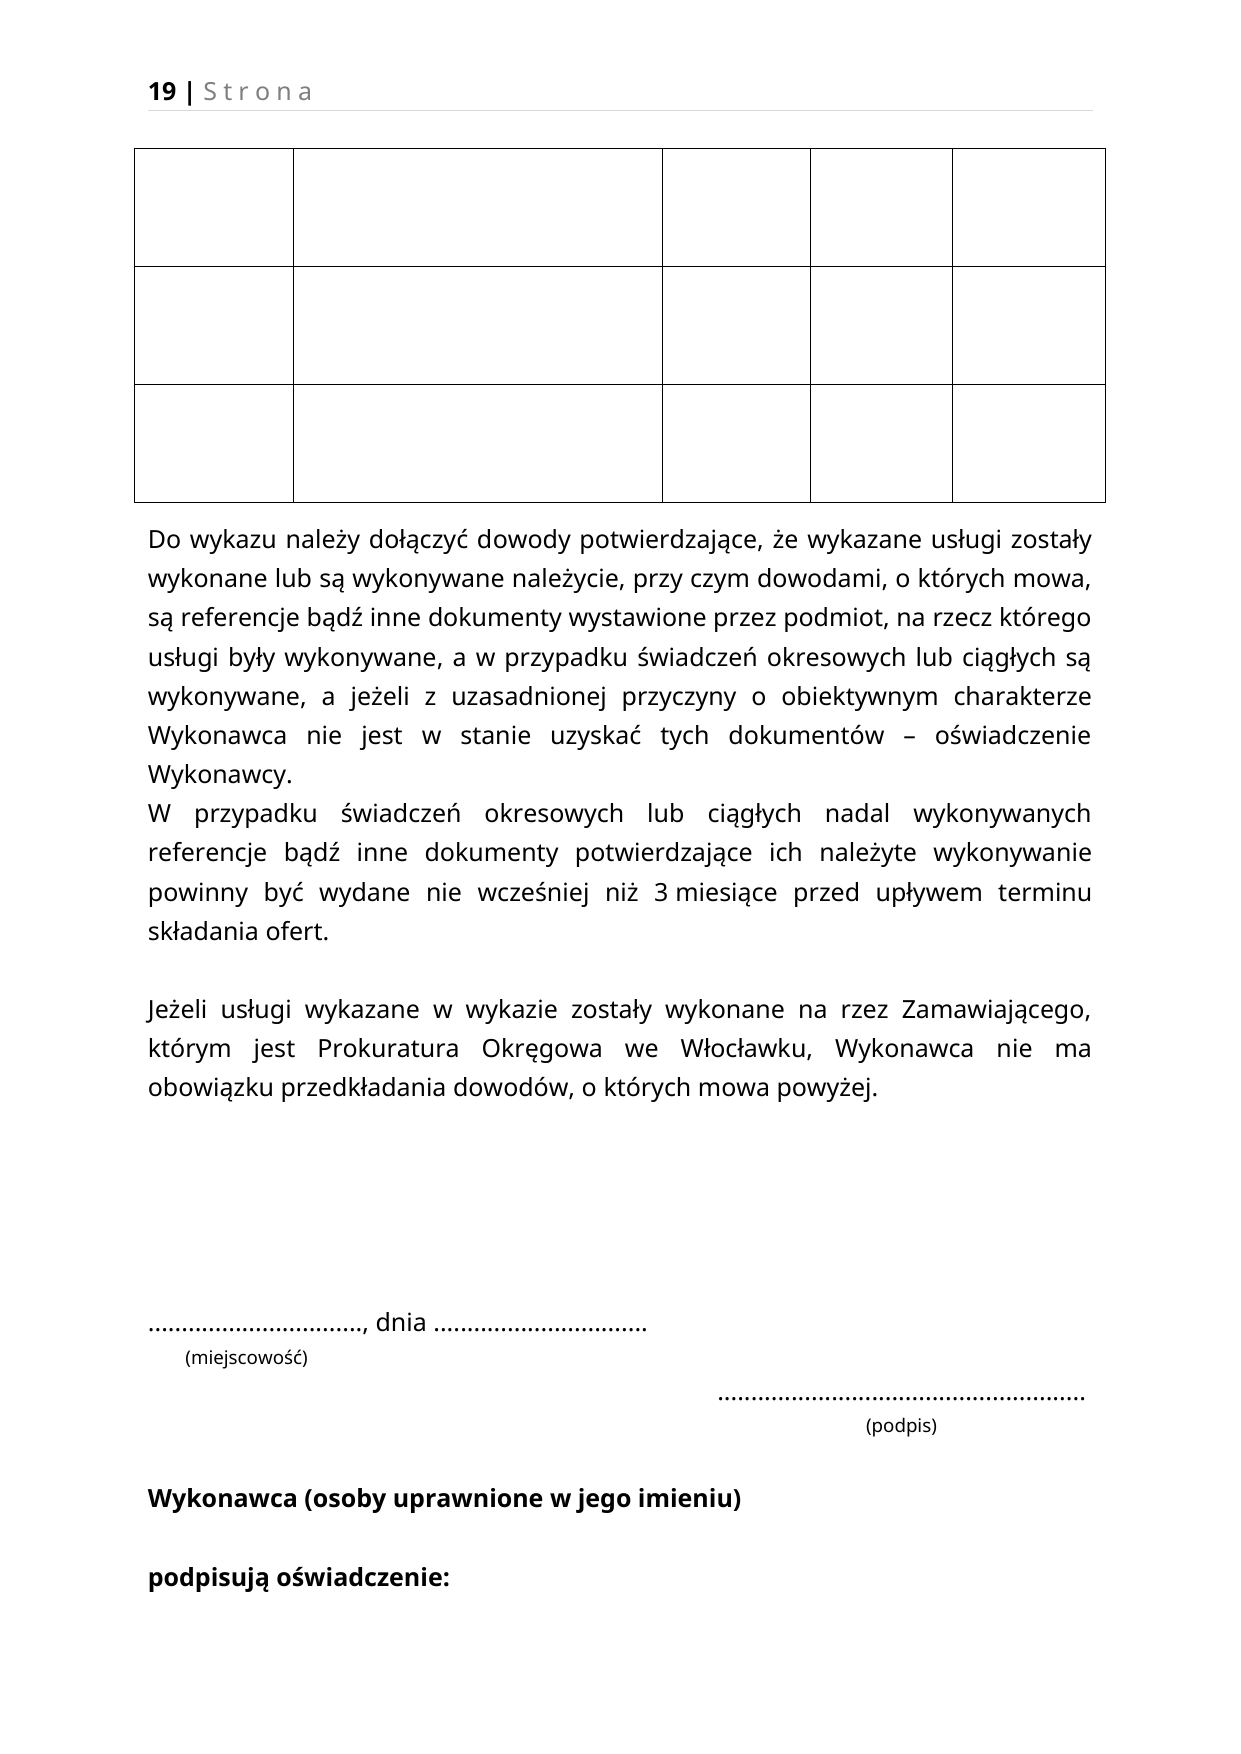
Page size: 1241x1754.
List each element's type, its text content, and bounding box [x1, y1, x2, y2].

text (miejscowość) [148, 1344, 1093, 1370]
text Jeżeli usługi wykazane w wykazie zostały wykonane na rzez Zamawiającego, którym jest Prokuratura Okręgowa we Włocławku, Wykonawca nie ma obowiązku przedkładania dowodów, o których mowa powyżej. [148, 992, 1093, 1104]
table_cell [953, 267, 1105, 384]
table_cell [294, 149, 662, 266]
text W przypadku świadczeń okresowych lub ciągłych nadal wykonywanych referencje bądź inne dokumenty potwierdzające ich należyte wykonywanie powinny być wydane nie wcześniej niż 3 miesiące przed upływem terminu składania ofert. [148, 796, 1093, 947]
table_cell [811, 385, 952, 502]
table_cell [294, 385, 662, 502]
text ....................................................... [710, 1373, 1093, 1408]
table_cell [811, 267, 952, 384]
table_cell [953, 149, 1105, 266]
table_cell [953, 385, 1105, 502]
table_cell [294, 267, 662, 384]
text (podpis) [710, 1413, 1093, 1438]
table_cell [811, 149, 952, 266]
table_cell [135, 149, 293, 266]
text ................................, dnia ................................ [148, 1305, 1093, 1339]
table_cell [663, 385, 810, 502]
table_cell [663, 149, 810, 266]
text Do wykazu należy dołączyć dowody potwierdzające, że wykazane usługi zostały wykonane lub są wykonywane należycie, przy czym dowodami, o których mowa, są referencje bądź inne dokumenty wystawione przez podmiot, na rzecz którego usługi były wykonywane, a w przypadku świadczeń okresowych lub ciągłych są wykonywane, a jeżeli z uzasadnionej przyczyny o obiektywnym charakterze Wykonawca nie jest w stanie uzyskać tych dokumentów – oświadczenie Wykonawcy. [148, 522, 1093, 791]
table_cell [135, 385, 293, 502]
text podpisują oświadczenie: [148, 1559, 1093, 1593]
text Wykonawca (osoby uprawnione w jego imieniu) [148, 1481, 1093, 1515]
table_cell [135, 267, 293, 384]
table_cell [663, 267, 810, 384]
